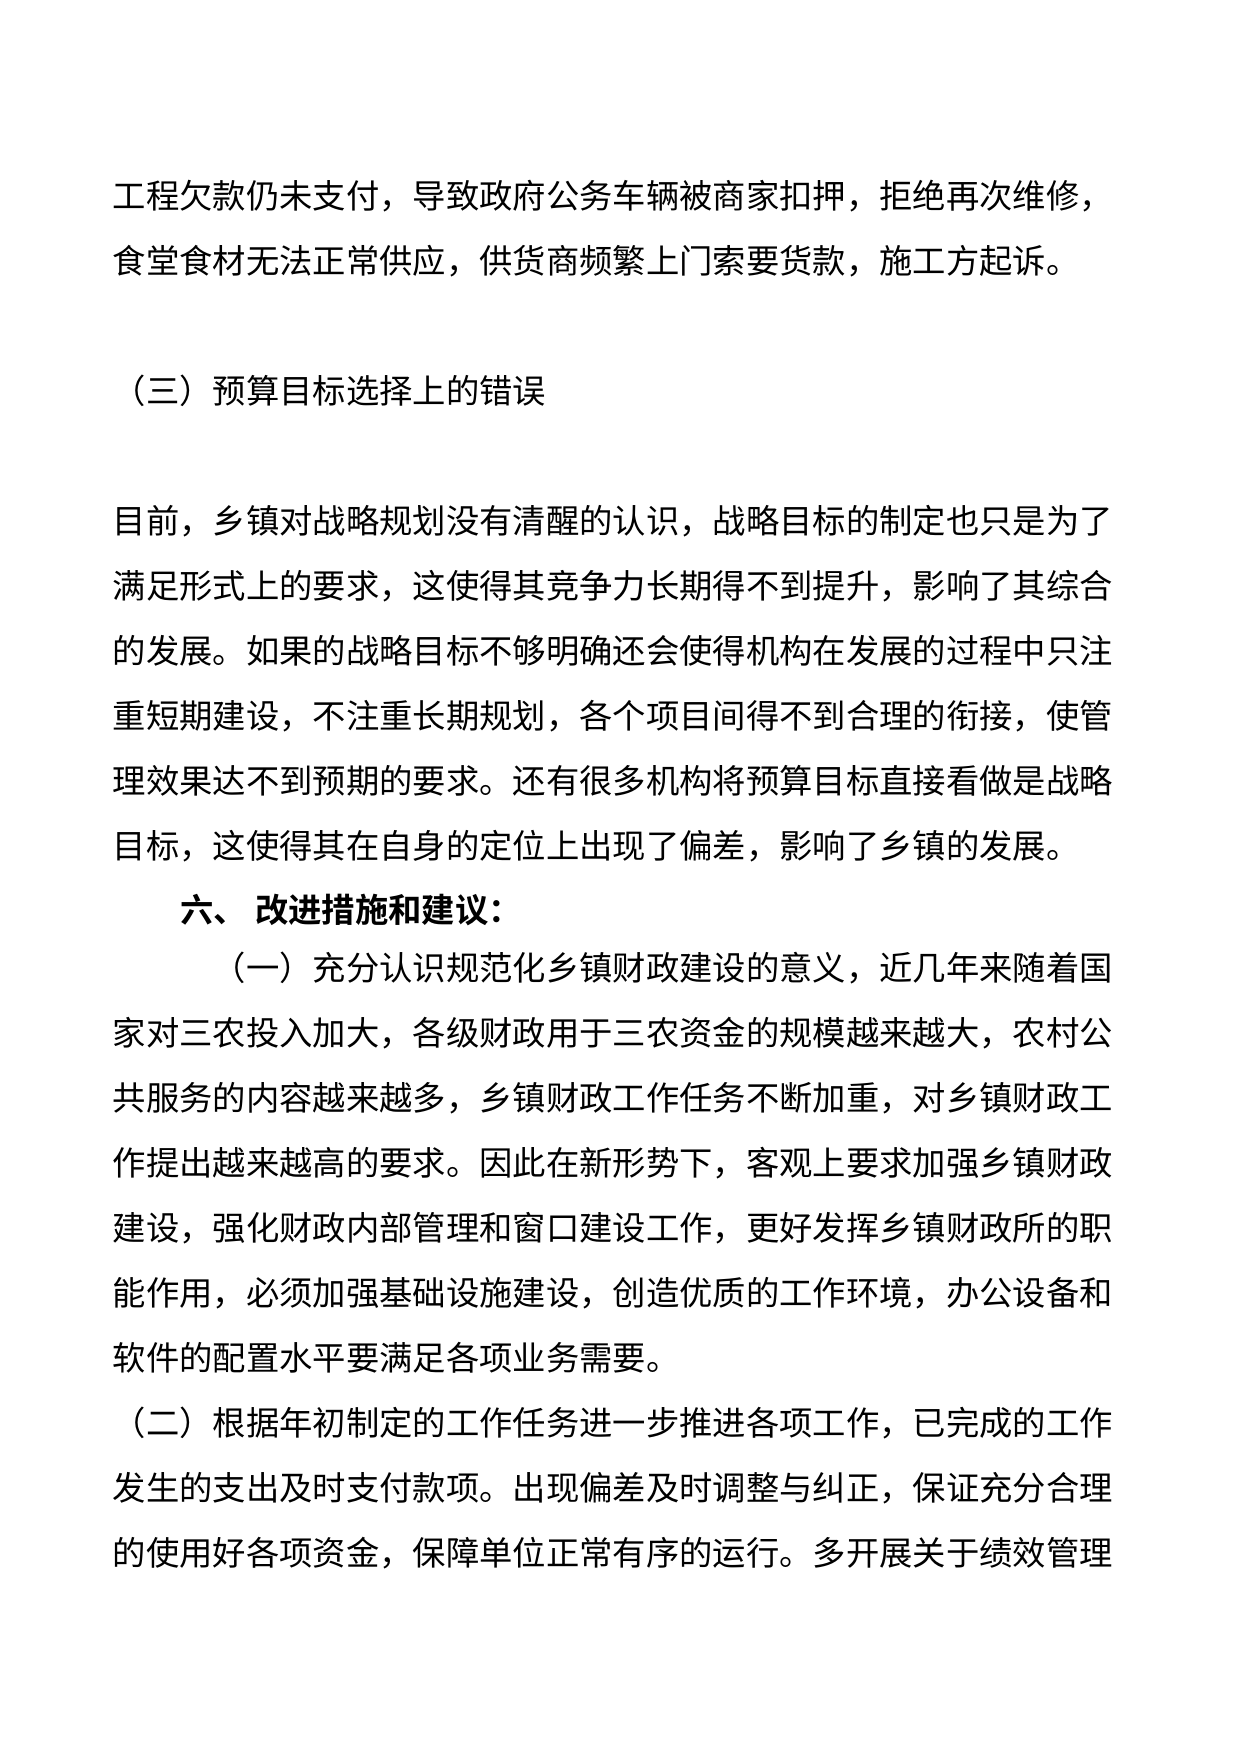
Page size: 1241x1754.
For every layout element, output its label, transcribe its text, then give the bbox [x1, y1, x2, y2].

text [112, 933, 1128, 1583]
list 改进措施和建议： [180, 877, 1128, 933]
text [112, 162, 1128, 877]
